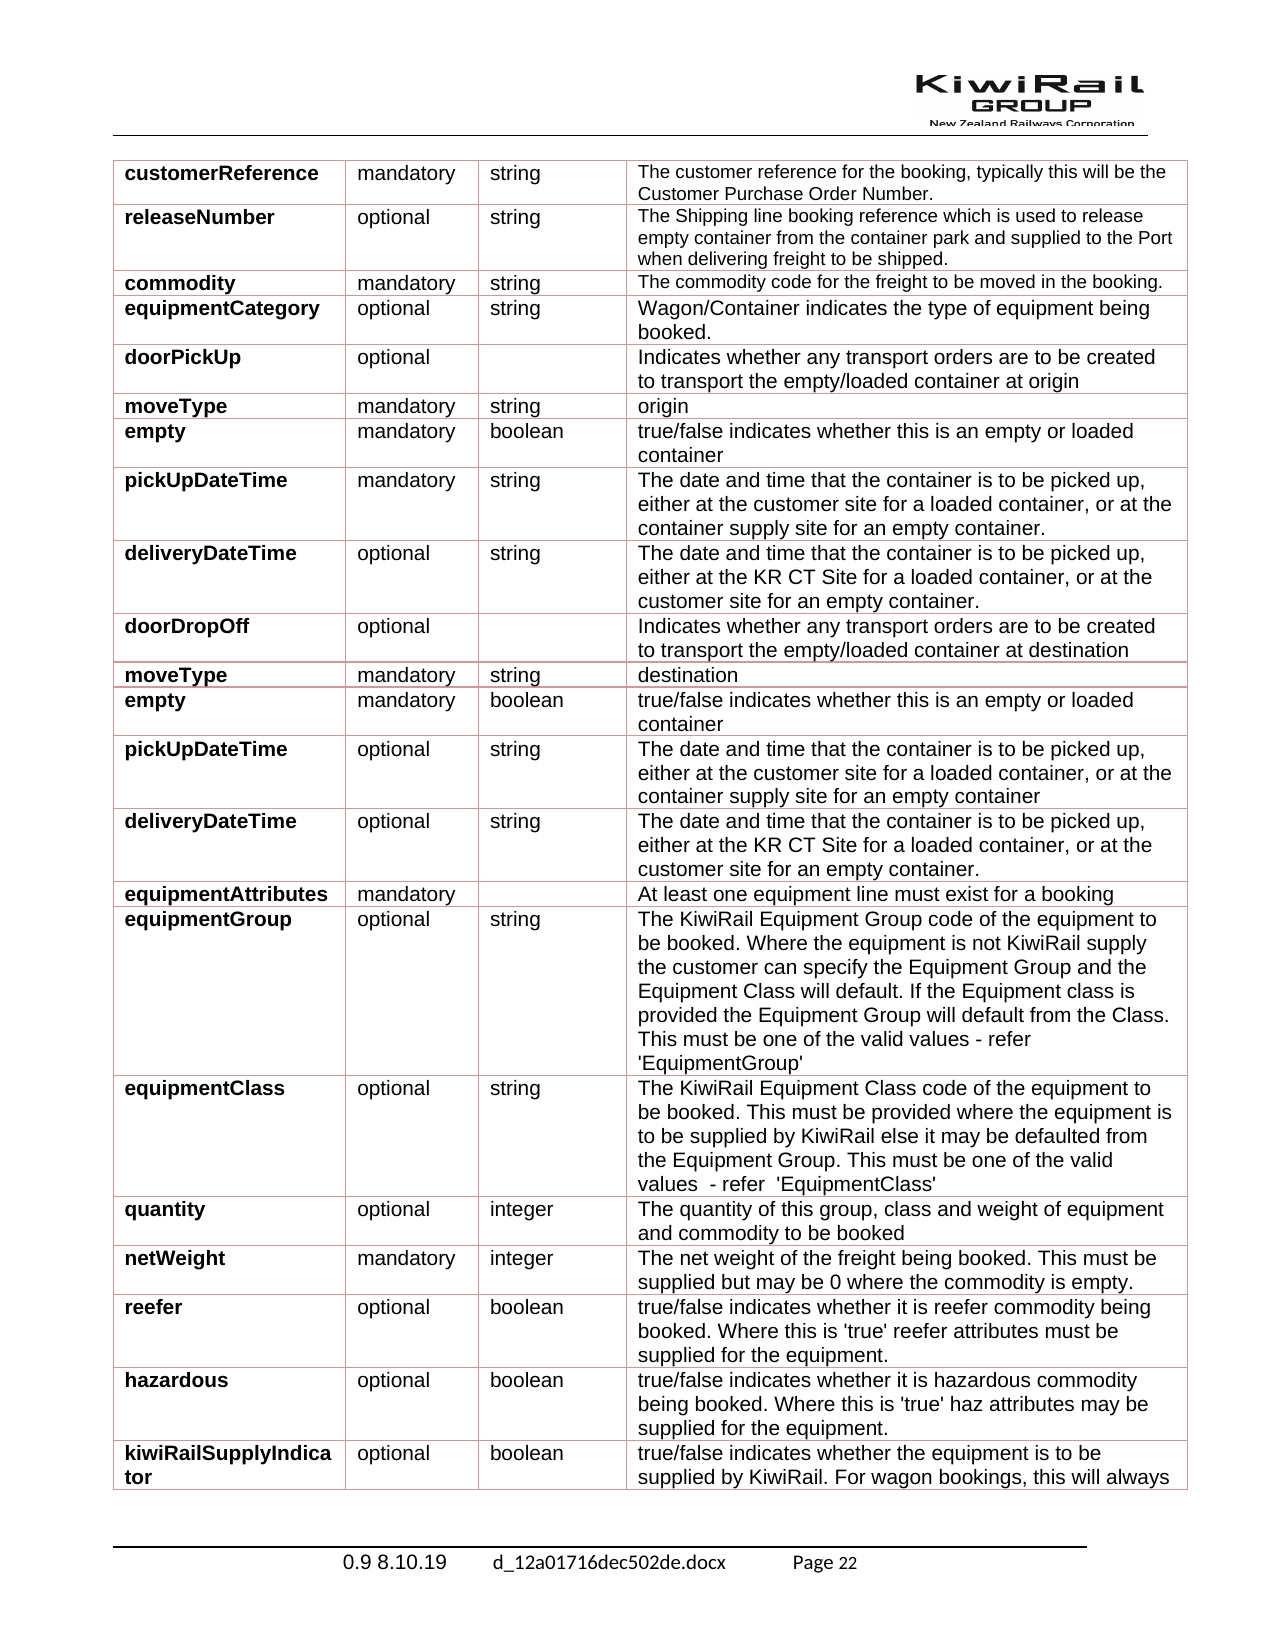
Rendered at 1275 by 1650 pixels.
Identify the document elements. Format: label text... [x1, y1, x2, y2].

table_cell string [479, 468, 626, 539]
table_cell optional [346, 1368, 478, 1439]
table_cell The KiwiRail Equipment Group code of the equipment to be booked. Where the equipment is not KiwiRail supply the customer can specify the Equipment Group and the Equipment Class will default. If the Equipment class is provided the Equipment Group will default from the Class. This must be one of the valid values - refer 'EquipmentGroup' [627, 907, 1187, 1075]
table_cell optional [346, 1076, 478, 1196]
table_cell Wagon/Container indicates the type of equipment being booked. [627, 296, 1187, 344]
table_cell boolean [479, 1441, 626, 1488]
table_cell mandatory [346, 394, 478, 418]
table_cell [479, 345, 626, 393]
table_cell mandatory [346, 1246, 478, 1294]
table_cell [114, 1441, 345, 1488]
table_cell mandatory [346, 419, 478, 467]
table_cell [627, 1441, 1187, 1488]
table_cell The date and time that the container is to be picked up, either at the KR CT Site for a loaded container, or at the customer site for an empty container. [627, 809, 1187, 881]
table_cell The quantity of this group, class and weight of equipment and commodity to be booked [627, 1197, 1187, 1245]
table_cell quantity [114, 1197, 345, 1245]
table_cell string [479, 809, 626, 881]
table_cell The commodity code for the freight to be moved in the booking. [627, 271, 1187, 295]
table_cell true/false indicates whether it is reefer commodity being booked. Where this is 'true' reefer attributes must be supplied for the equipment. [627, 1295, 1187, 1367]
table_cell The date and time that the container is to be picked up, either at the customer site for a loaded container, or at the container supply site for an empty container [627, 736, 1187, 808]
table_cell optional [346, 296, 478, 344]
table_cell integer [479, 1246, 626, 1294]
table_cell string [479, 296, 626, 344]
table_cell optional [346, 736, 478, 808]
table_cell boolean [479, 688, 626, 735]
table_cell The KiwiRail Equipment Class code of the equipment to be booked. This must be provided where the equipment is to be supplied by KiwiRail else it may be defaulted from the Equipment Group. This must be one of the valid values - refer 'EquipmentClass' [627, 1076, 1187, 1196]
table_cell boolean [479, 1295, 626, 1367]
table_cell empty [114, 419, 345, 467]
table_cell hazardous [114, 1368, 345, 1439]
table_cell string [479, 736, 626, 808]
table_cell mandatory [346, 882, 478, 906]
table_cell equipmentAttributes [114, 882, 345, 906]
table_cell moveType [114, 394, 345, 418]
table_cell optional [346, 809, 478, 881]
table_cell doorPickUp [114, 345, 345, 393]
table_cell mandatory [346, 688, 478, 735]
table_cell The date and time that the container is to be picked up, either at the customer site for a loaded container, or at the container supply site for an empty container. [627, 468, 1187, 539]
table_cell The net weight of the freight being booked. This must be supplied but may be 0 where the commodity is empty. [627, 1246, 1187, 1294]
table_cell deliveryDateTime [114, 809, 345, 881]
table_cell integer [479, 1197, 626, 1245]
table_cell [479, 614, 626, 661]
table_cell At least one equipment line must exist for a booking [627, 882, 1187, 906]
table_cell origin [627, 394, 1187, 418]
table_cell [479, 882, 626, 906]
table_cell true/false indicates whether it is hazardous commodity being booked. Where this is 'true' haz attributes may be supplied for the equipment. [627, 1368, 1187, 1439]
table_cell optional [346, 1441, 478, 1488]
table_cell mandatory [346, 468, 478, 539]
table_cell Indicates whether any transport orders are to be created to transport the empty/loaded container at destination [627, 614, 1187, 661]
table_cell Indicates whether any transport orders are to be created to transport the empty/loaded container at origin [627, 345, 1187, 393]
table_cell equipmentGroup [114, 907, 345, 1075]
table_cell true/false indicates whether this is an empty or loaded container [627, 419, 1187, 467]
table_cell boolean [479, 1368, 626, 1439]
table_cell moveType [114, 663, 345, 686]
table_cell string [479, 394, 626, 418]
table_cell The customer reference for the booking, typically this will be the Customer Purchase Order Number. [627, 161, 1187, 204]
table_cell optional [346, 907, 478, 1075]
table_cell string [479, 205, 626, 270]
table_cell boolean [479, 419, 626, 467]
table_cell string [479, 663, 626, 686]
table_cell string [479, 541, 626, 612]
table_cell true/false indicates whether this is an empty or loaded container [627, 688, 1187, 735]
table_cell optional [346, 345, 478, 393]
table_cell commodity [114, 271, 345, 295]
table_cell optional [346, 614, 478, 661]
table_cell mandatory [346, 271, 478, 295]
table_cell empty [114, 688, 345, 735]
table_cell string [479, 907, 626, 1075]
table_cell equipmentClass [114, 1076, 345, 1196]
table_cell customerReference [114, 161, 345, 204]
table_cell The Shipping line booking reference which is used to release empty container from the container park and supplied to the Port when delivering freight to be shipped. [627, 205, 1187, 270]
table_cell doorDropOff [114, 614, 345, 661]
table_cell The date and time that the container is to be picked up, either at the KR CT Site for a loaded container, or at the customer site for an empty container. [627, 541, 1187, 612]
table_cell optional [346, 205, 478, 270]
table_cell string [479, 271, 626, 295]
table_cell netWeight [114, 1246, 345, 1294]
table_cell deliveryDateTime [114, 541, 345, 612]
table_cell pickUpDateTime [114, 468, 345, 539]
table_cell optional [346, 1197, 478, 1245]
table_cell reefer [114, 1295, 345, 1367]
table_cell destination [627, 663, 1187, 686]
table_cell optional [346, 1295, 478, 1367]
table_cell releaseNumber [114, 205, 345, 270]
table_cell pickUpDateTime [114, 736, 345, 808]
table_cell equipmentCategory [114, 296, 345, 344]
table_cell string [479, 161, 626, 204]
picture [916, 75, 1145, 126]
table_cell optional [346, 541, 478, 612]
table_cell string [479, 1076, 626, 1196]
table_cell mandatory [346, 161, 478, 204]
table_cell mandatory [346, 663, 478, 686]
